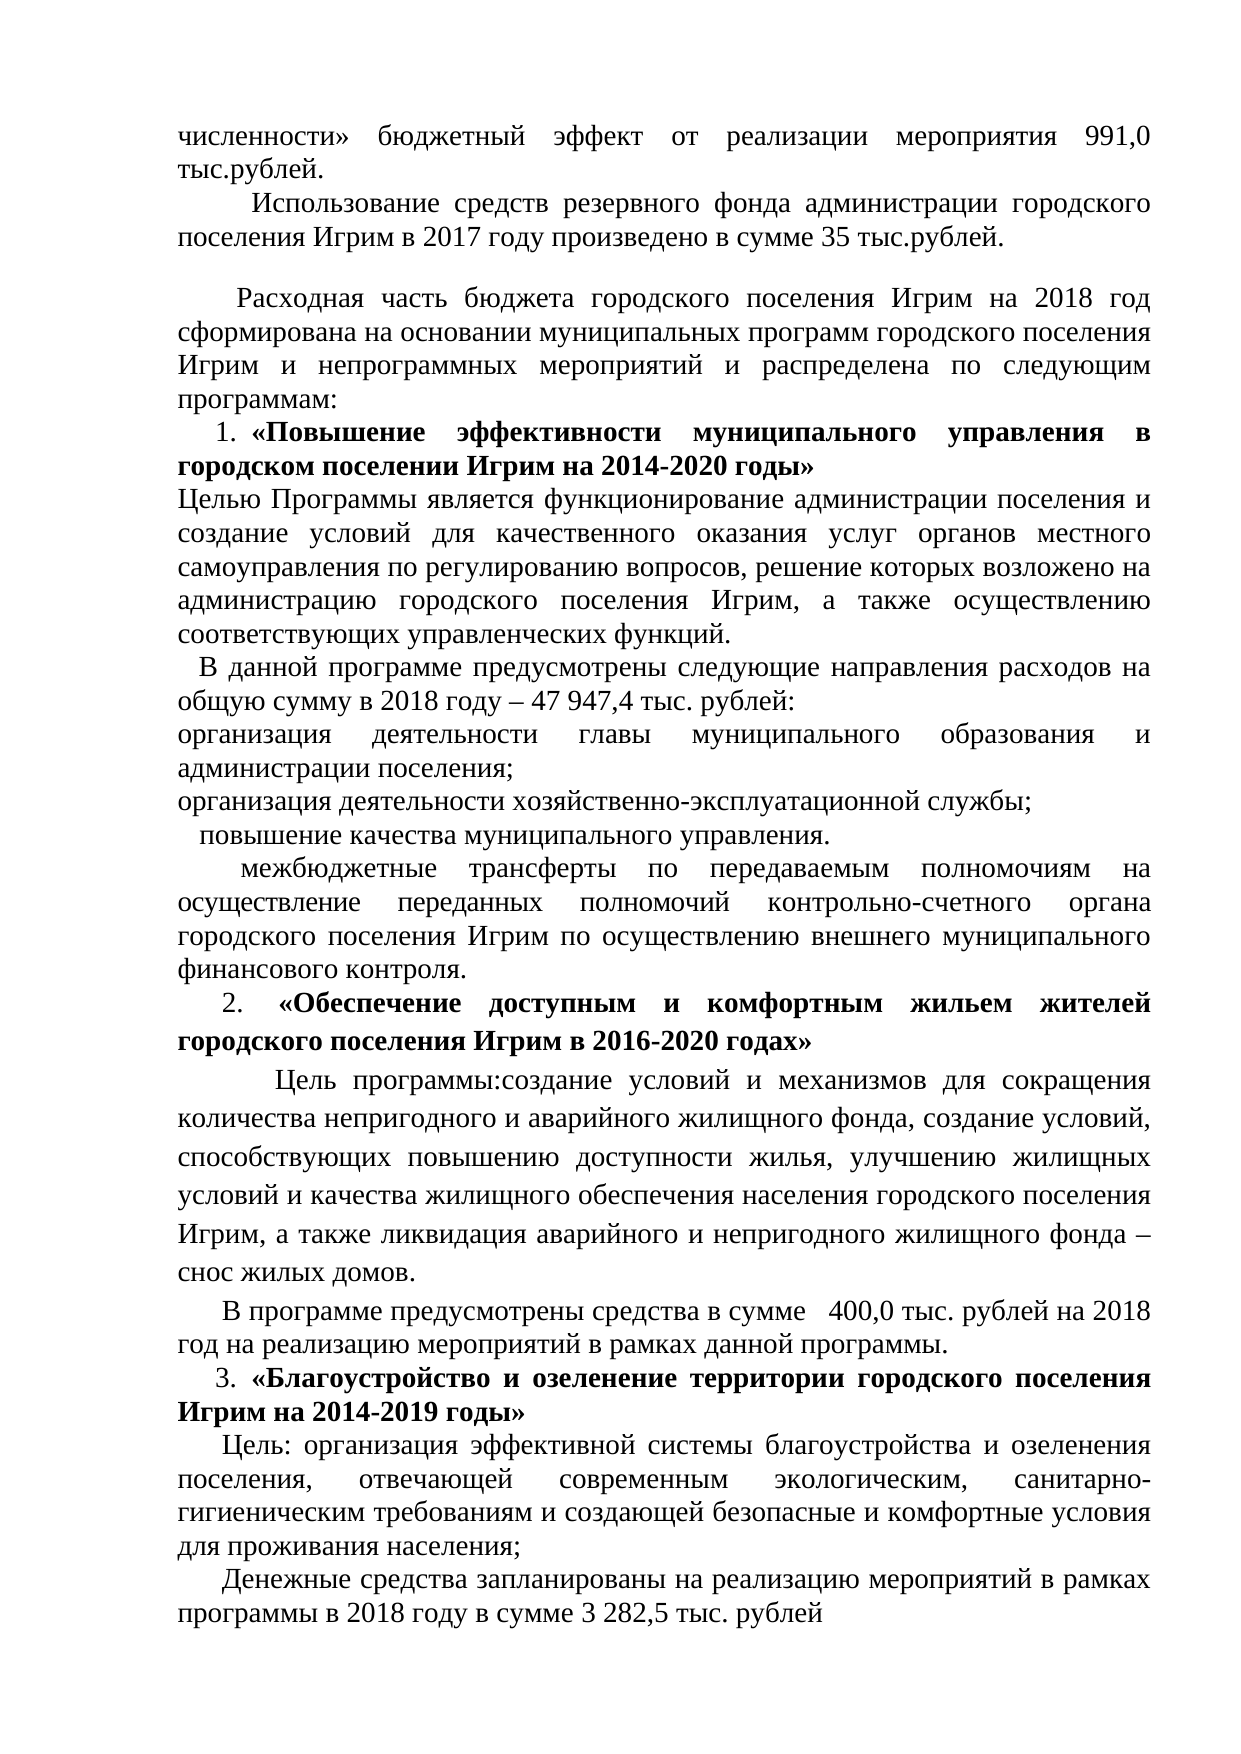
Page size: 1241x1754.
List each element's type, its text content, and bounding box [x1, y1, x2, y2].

text Цель: организация эффективной системы благоустройства и озеленения поселения, отвечающей современным экологическим, санитарно-гигиеническим требованиям и создающей безопасные и комфортные условия для проживания населения; [177, 1427, 1152, 1561]
text Цель программы:создание условий и механизмов для сокращения количества непригодного и аварийного жилищного фонда, создание условий, способствующих повышению доступности жилья, улучшению жилищных условий и качества жилищного обеспечения населения городского поселения Игрим, а также ликвидация аварийного и непригодного жилищного фонда – снос жилых домов. [177, 1062, 1152, 1288]
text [177, 118, 1152, 185]
text межбюджетные трансферты по передаваемым полномочиям на осуществление переданных полномочий контрольно-счетного органа городского поселения Игрим по осуществлению внешнего муниципального финансового контроля. [177, 851, 1152, 985]
text повышение качества муниципального управления. [177, 817, 1152, 851]
list «Обеспечение доступным и комфортным жильем жителей городского поселения Игрим в 2016-2020 годах» [177, 985, 1152, 1057]
list «Благоустройство и озеленение территории городского поселения Игрим на 2014-2019 годы» [177, 1360, 1152, 1427]
list «Повышение эффективности муниципального управления в городском поселении Игрим на 2014-2020 годы» [177, 414, 1152, 482]
text В программе предусмотрены средства в сумме 400,0 тыс. рублей на 2018 год на реализацию мероприятий в рамках данной программы. [177, 1293, 1152, 1360]
text Расходная часть бюджета городского поселения Игрим на 2018 год сформирована на основании муниципальных программ городского поселения Игрим и непрограммных мероприятий и распределена по следующим программам: [177, 280, 1152, 414]
text Целью Программы является функционирование администрации поселения и создание условий для качественного оказания услуг органов местного самоуправления по регулированию вопросов, решение которых возложено на администрацию городского поселения Игрим, а также осуществлению соответствующих управленческих функций. [177, 482, 1152, 649]
text Денежные средства запланированы на реализацию мероприятий в рамках программы в 2018 году в сумме 3 282,5 тыс. рублей [177, 1561, 1152, 1628]
text организация деятельности хозяйственно-эксплуатационной службы; [177, 783, 1152, 817]
text В данной программе предусмотрены следующие направления расходов на общую сумму в 2018 году – 47 947,4 тыс. рублей: [177, 649, 1152, 716]
text организация деятельности главы муниципального образования и администрации поселения; [177, 716, 1152, 783]
text Использование средств резервного фонда администрации городского поселения Игрим в 2017 году произведено в сумме 35 тыс.рублей. [177, 185, 1152, 252]
